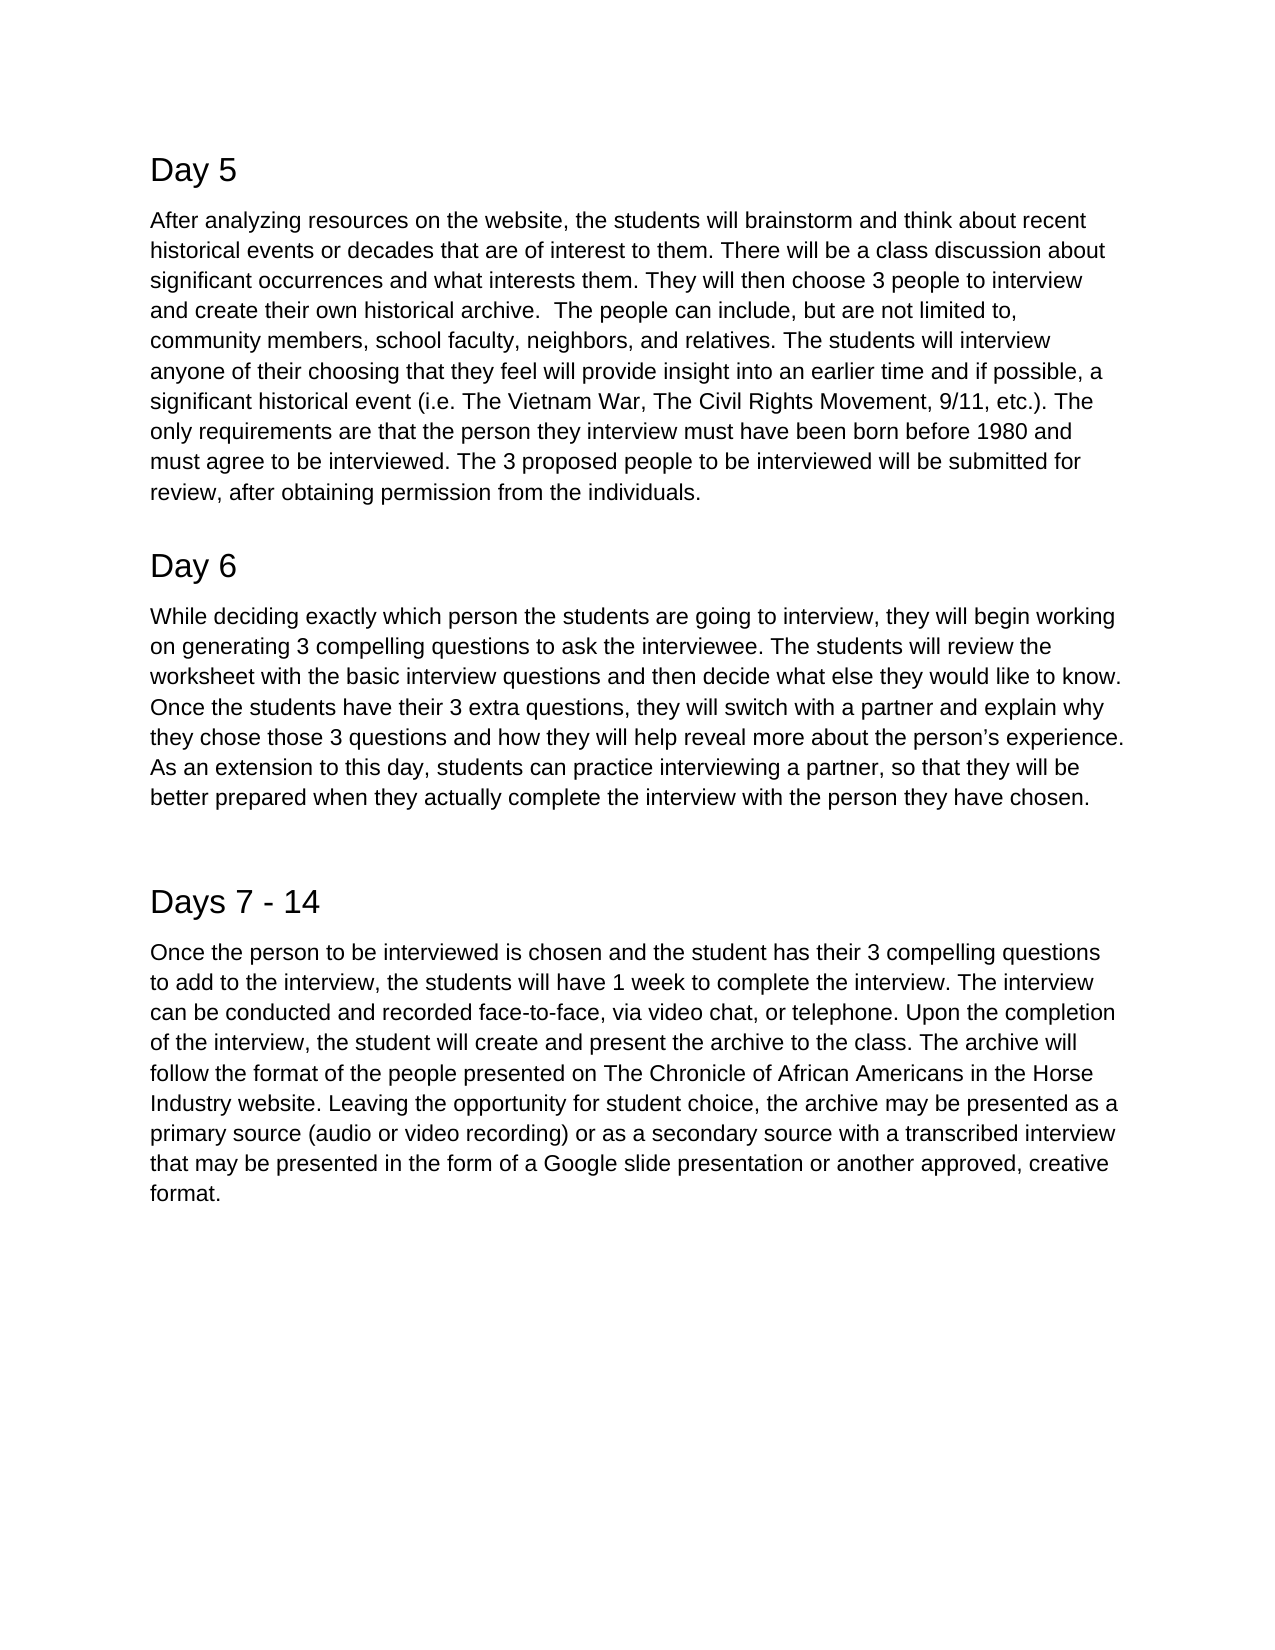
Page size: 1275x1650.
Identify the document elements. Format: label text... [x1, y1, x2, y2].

text Once the person to be interviewed is chosen and the student has their 3 compelling questions to add to the interview, the students will have 1 week to complete the interview. The interview can be conducted and recorded face-to-face, via video chat, or telephone. Upon the completion of the interview, the student will create and present the archive to the class. The archive will follow the format of the people presented on The Chronicle of African Americans in the Horse Industry website. Leaving the opportunity for student choice, the archive may be presented as a primary source (audio or video recording) or as a secondary source with a transcribed interview that may be presented in the form of a Google slide presentation or another approved, creative format. [150, 939, 1125, 1207]
text While deciding exactly which person the students are going to interview, they will begin working on generating 3 compelling questions to ask the interviewee. The students will review the worksheet with the basic interview questions and then decide what else they would like to know. Once the students have their 3 extra questions, they will switch with a partner and explain why they chose those 3 questions and how they will help reveal more about the person’s experience. As an extension to this day, students can practice interviewing a partner, so that they will be better prepared when they actually complete the interview with the person they have chosen. [150, 603, 1125, 811]
text After analyzing resources on the website, the students will brainstorm and think about recent historical events or decades that are of interest to them. There will be a class discussion about significant occurrences and what interests them. They will then choose 3 people to interview and create their own historical archive. The people can include, but are not limited to, community members, school faculty, neighbors, and relatives. The students will interview anyone of their choosing that they feel will provide insight into an earlier time and if possible, a significant historical event (i.e. The Vietnam War, The Civil Rights Movement, 9/11, etc.). The only requirements are that the person they interview must have been born before 1980 and must agree to be interviewed. The 3 proposed people to be interviewed will be submitted for review, after obtaining permission from the individuals. [150, 207, 1125, 505]
subtitle Day 5 [150, 150, 1125, 188]
subtitle Day 6 [150, 546, 1125, 585]
subtitle Days 7 - 14 [150, 882, 1125, 921]
